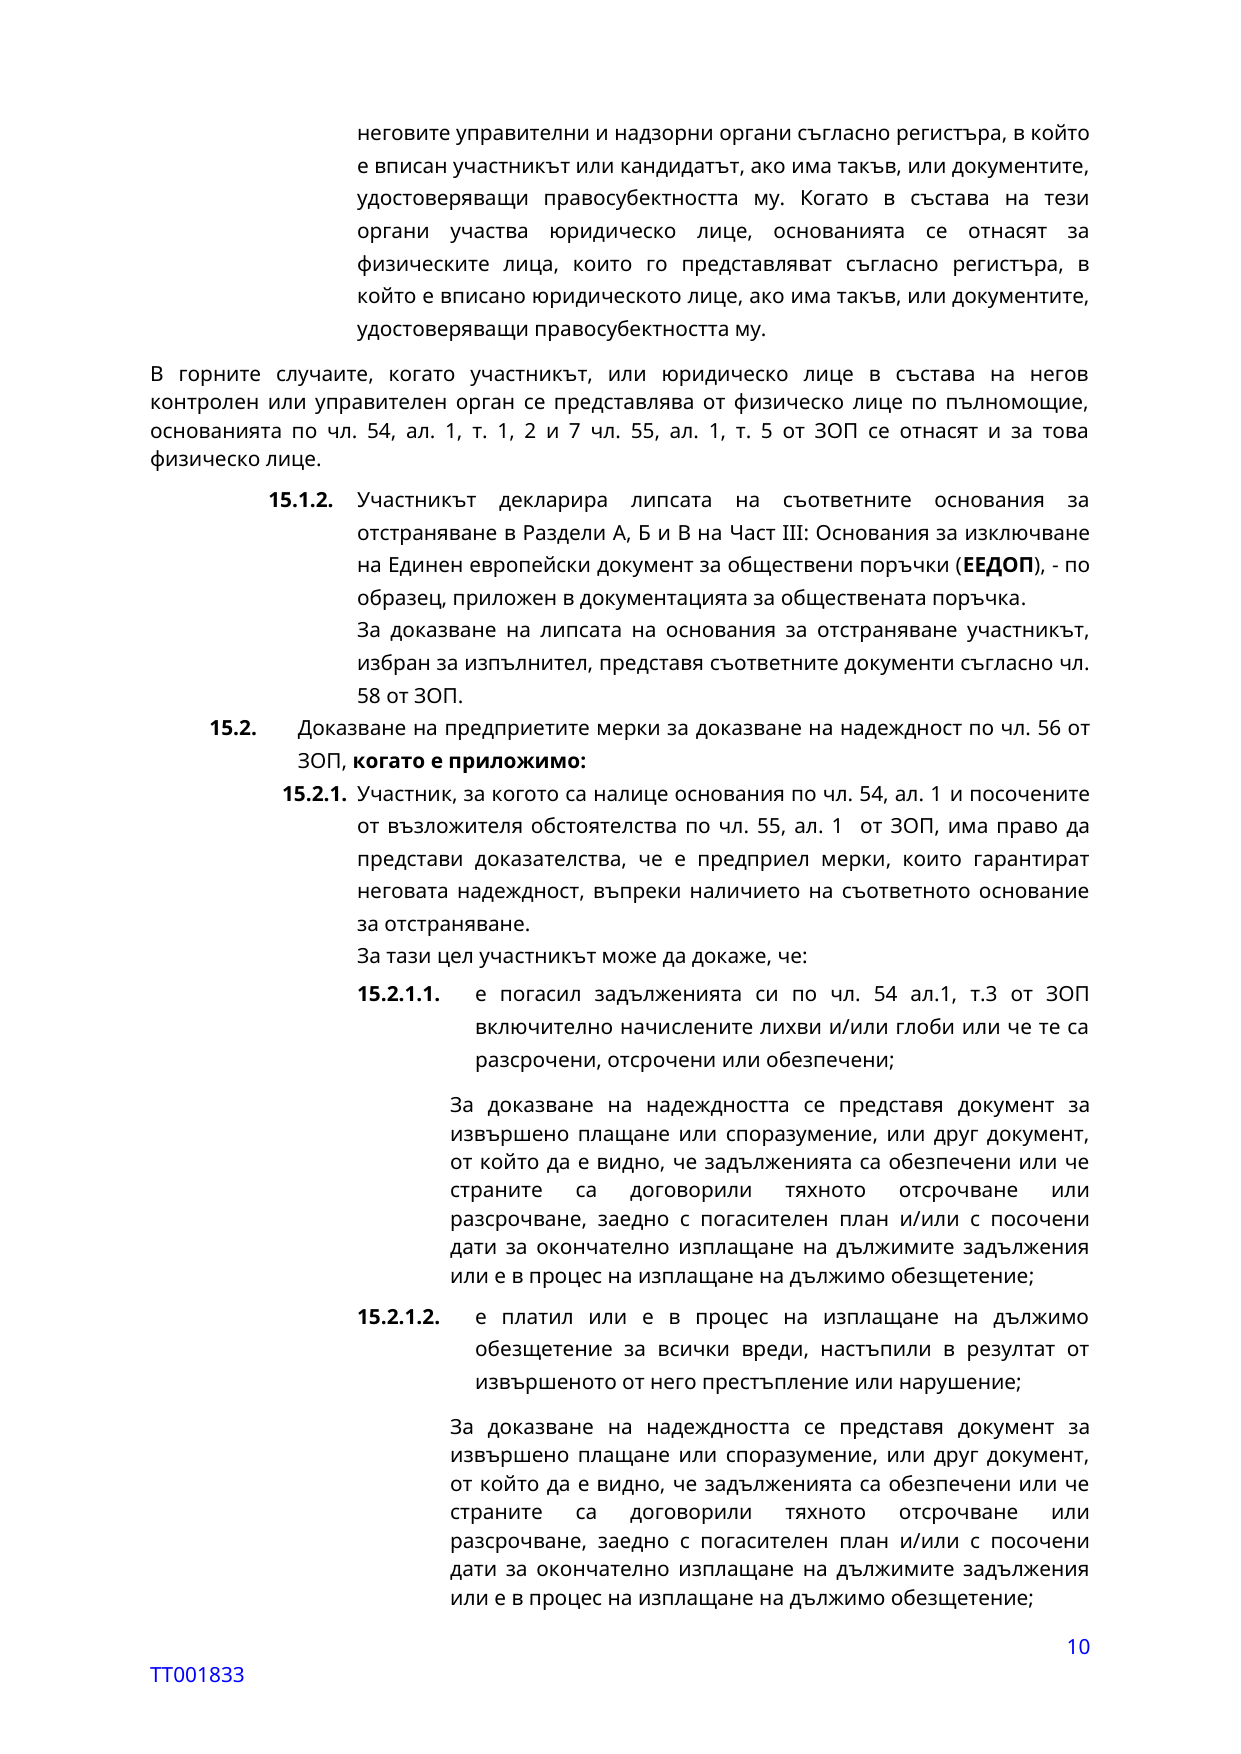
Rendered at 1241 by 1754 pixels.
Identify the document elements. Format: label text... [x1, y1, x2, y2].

list Участникът декларира липсата на съответните основания за отстраняване в Раздели А, Б и В на Част III: Основания за изключване на Единен европейски документ за обществени поръчки (ЕЕДОП), - по образец, приложен в документацията за обществената поръчка. [268, 485, 1090, 611]
text В горните случаите, когато участникът, или юридическо лице в състава на негов контролен или управителен орган се представлява от физическо лице по пълномощие, основанията по чл. 54, ал. 1, т. 1, 2 и 7 чл. 55, ал. 1, т. 5 от ЗОП се отнасят и за това физическо лице. [150, 359, 1090, 473]
list е платил или е в процес на изплащане на дължимо обезщетение за всички вреди, настъпили в резултат от извършеното от него престъпление или нарушение; [357, 1302, 1090, 1395]
text За доказване на надеждността се представя документ за извършено плащане или споразумение, или друг документ, от който да е видно, че задълженията са обезпечени или че страните са договорили тяхното отсрочване или разсрочване, заедно с погасителен план и/или с посочени дати за окончателно изплащане на дължимите задължения или е в процес на изплащане на дължимо обезщетение; [375, 1412, 1090, 1611]
list За тази цел участникът може да докаже, че: [357, 942, 1090, 970]
text За доказване на надеждността се представя документ за извършено плащане или споразумение, или друг документ, от който да е видно, че задълженията са обезпечени или че страните са договорили тяхното отсрочване или разсрочване, заедно с погасителен план и/или с посочени дати за окончателно изплащане на дължимите задължения или е в процес на изплащане на дължимо обезщетение; [450, 1090, 1090, 1289]
list Доказване на предприетите мерки за доказване на надеждност по чл. 56 от ЗОП, когато е приложимо: [209, 713, 1090, 774]
list е погасил задълженията си по чл. 54 ал.1, т.3 от ЗОП включително начислените лихви и/или глоби или че те са разсрочени, отсрочени или обезпечени; [357, 974, 1090, 1073]
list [268, 118, 1090, 342]
list За доказване на липсата на основания за отстраняване участникът, избран за изпълнител, представя съответните документи съгласно чл. 58 от ЗОП. [357, 616, 1090, 709]
list Участник, за когото са налице основания по чл. 54, ал. 1 и посочените от възложителя обстоятелства по чл. 55, ал. 1 от ЗОП, има право да представи доказателства, че е предприел мерки, които гарантират неговата надеждност, въпреки наличието на съответното основание за отстраняване. [282, 779, 1090, 937]
